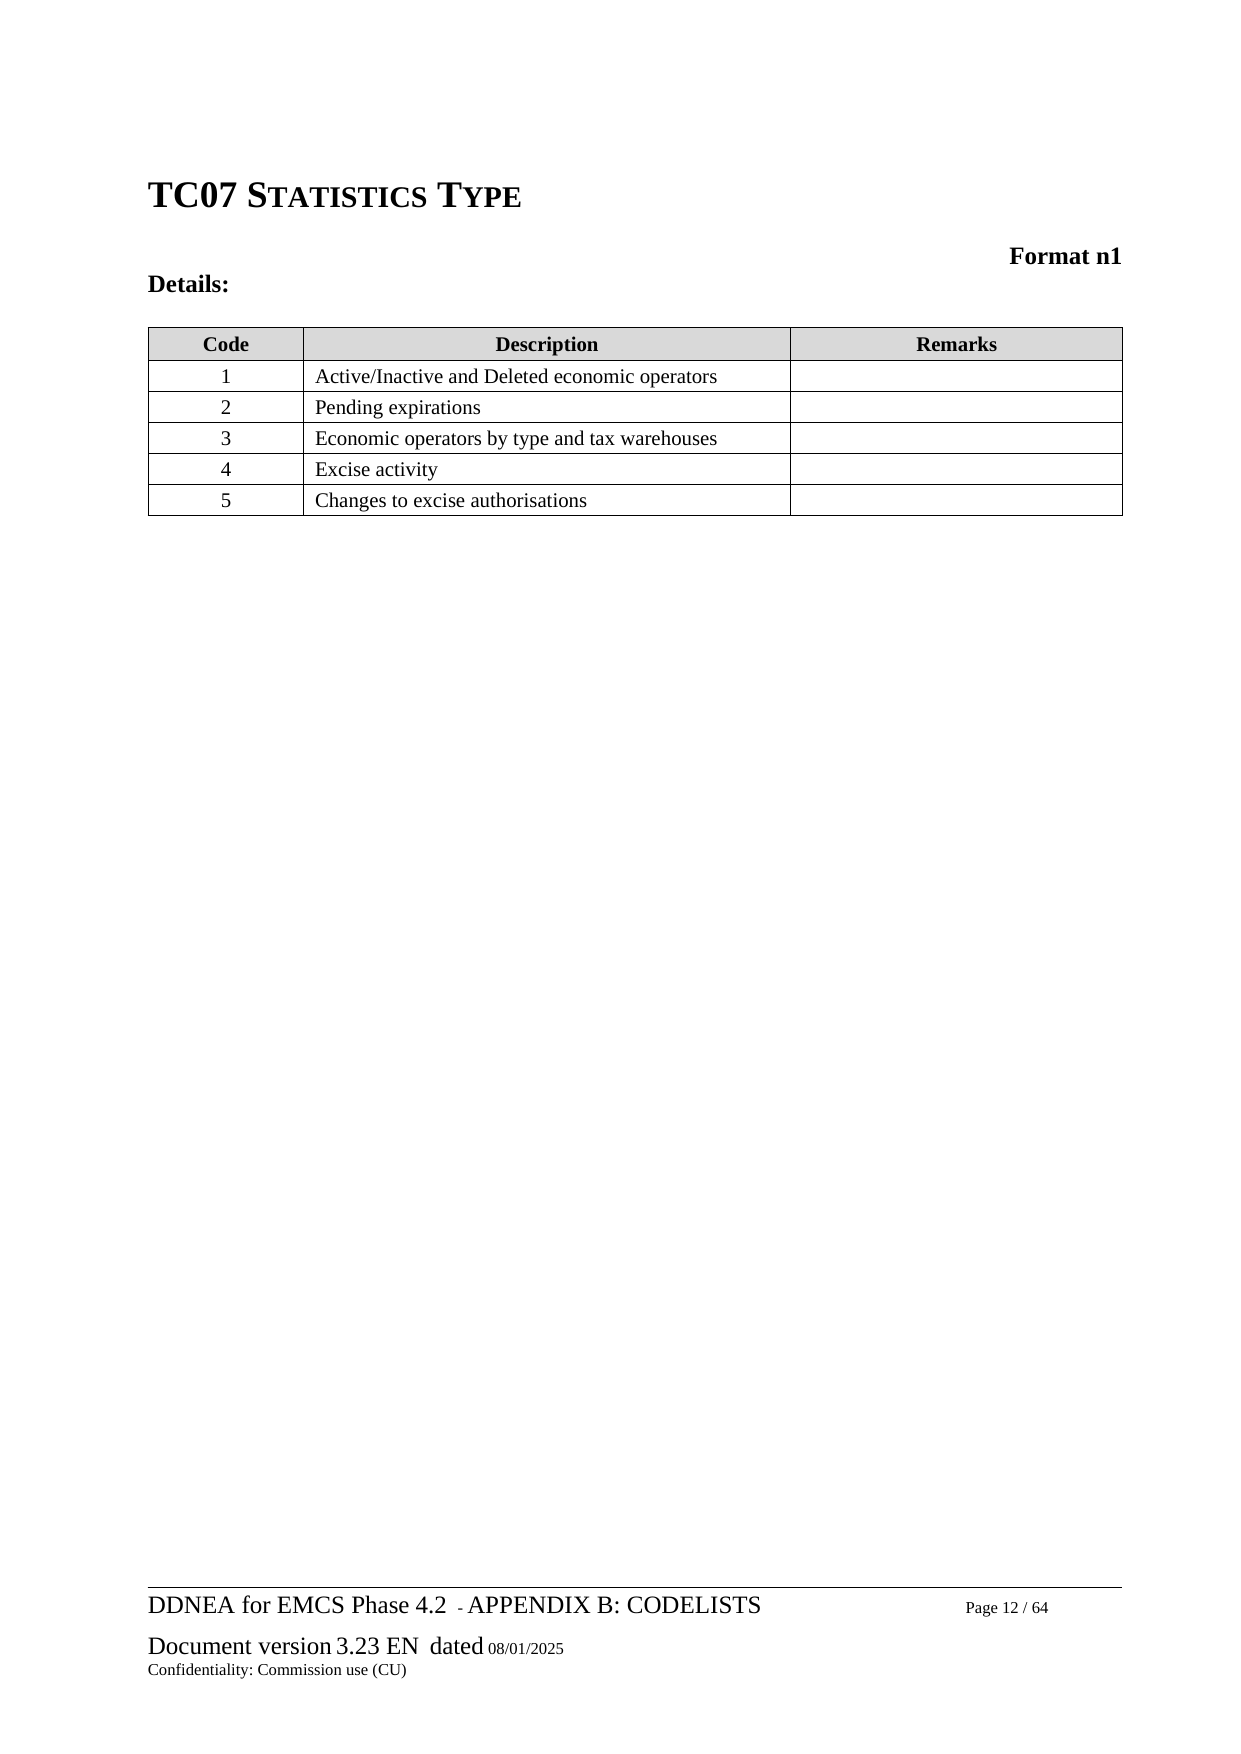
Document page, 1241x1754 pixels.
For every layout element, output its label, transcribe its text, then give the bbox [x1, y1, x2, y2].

text Details: [148, 269, 1122, 298]
table_cell Economic operators by type and tax warehouses [304, 423, 790, 453]
table_cell 5 [149, 485, 303, 515]
table_cell [791, 423, 1122, 453]
text Format n1 [148, 241, 1122, 269]
table_cell [791, 392, 1122, 422]
table_cell [791, 485, 1122, 515]
table_cell 3 [149, 423, 303, 453]
table_header Description [304, 328, 790, 360]
table_cell 4 [149, 454, 303, 484]
table_header Remarks [791, 328, 1122, 360]
table_header Code [149, 328, 303, 360]
text TC07 Statistics Type [148, 173, 1122, 216]
table_cell Excise activity [304, 454, 790, 484]
table_cell Changes to excise authorisations [304, 485, 790, 515]
table_cell [791, 361, 1122, 391]
table_cell Pending expirations [304, 392, 790, 422]
table_cell Active/Inactive and Deleted economic operators [304, 361, 790, 391]
table_cell 2 [149, 392, 303, 422]
table_cell [791, 454, 1122, 484]
table_cell 1 [149, 361, 303, 391]
